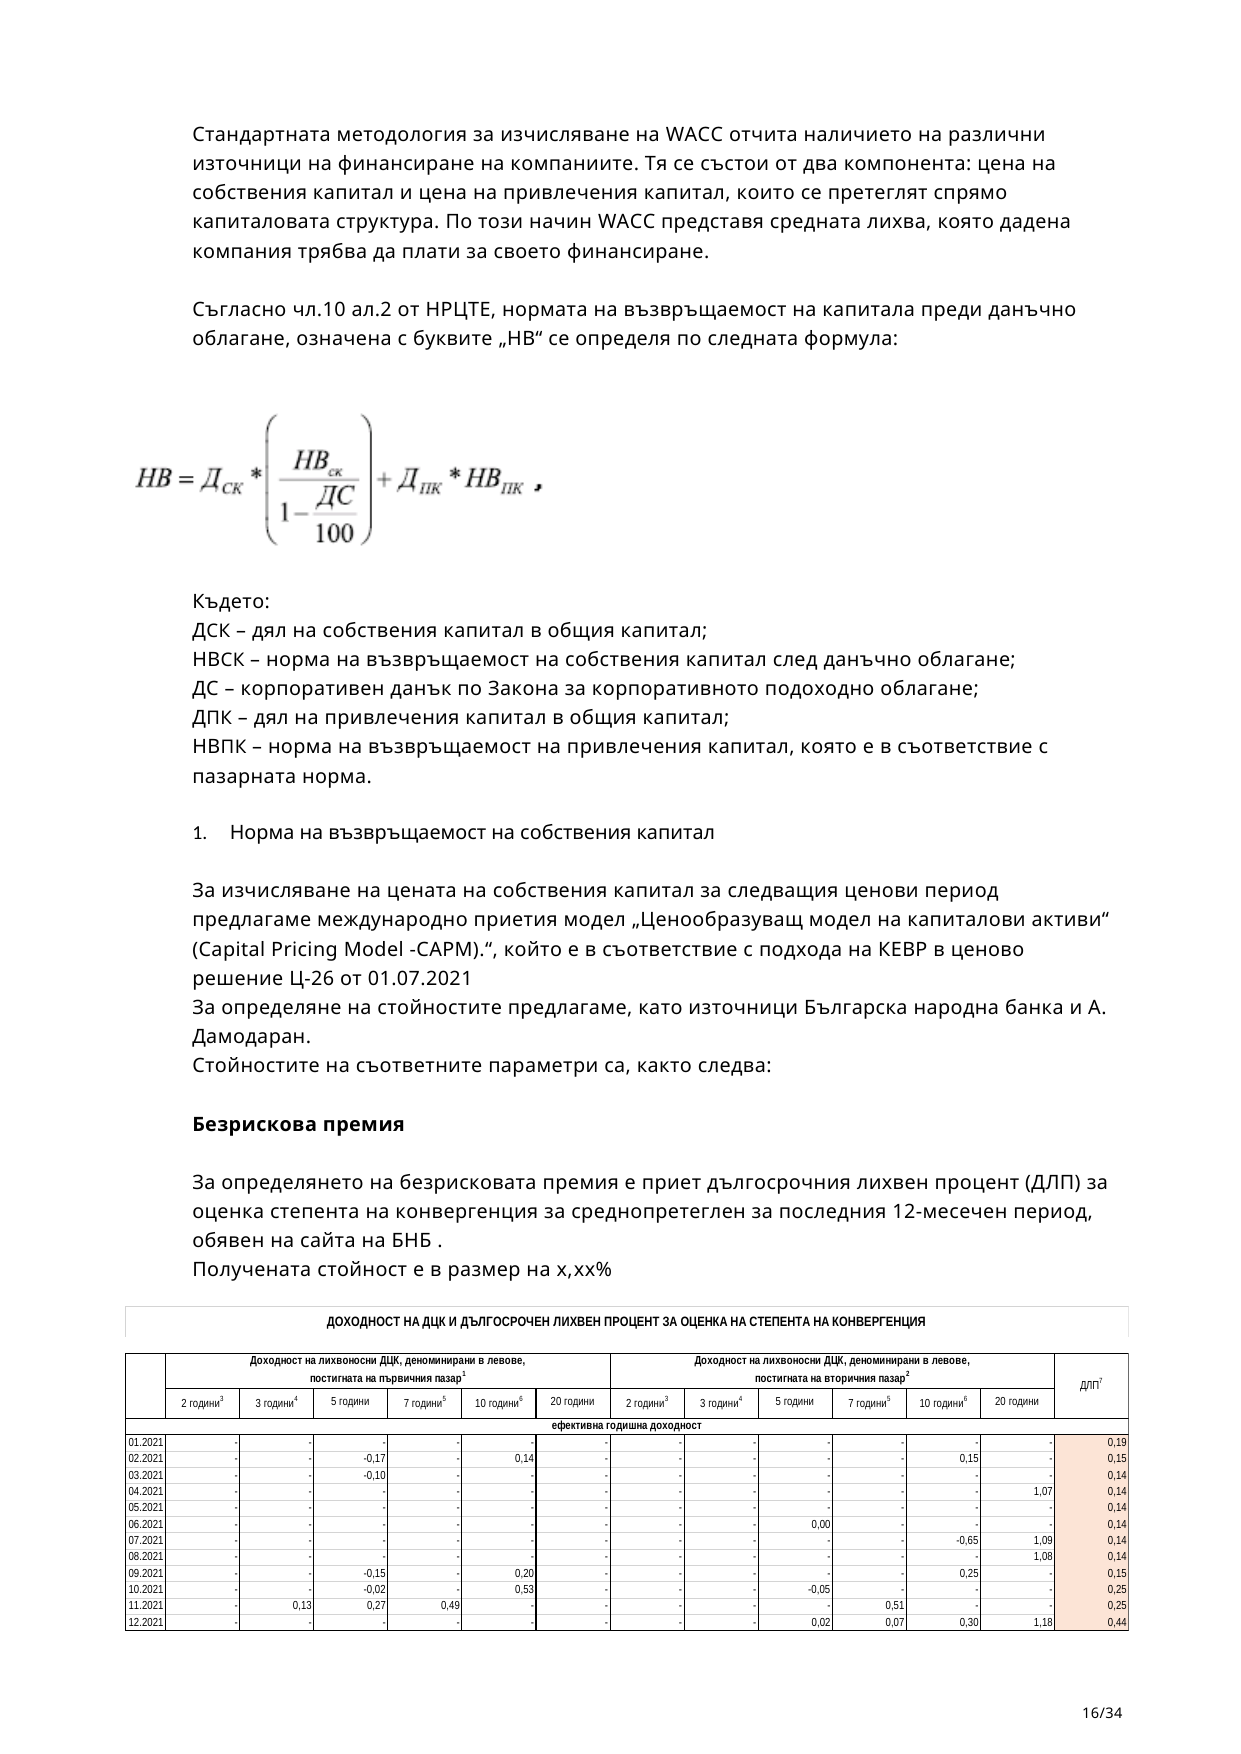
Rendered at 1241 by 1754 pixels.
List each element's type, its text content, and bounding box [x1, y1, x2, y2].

text Получената стойност е в размер на x,xx% [192, 1253, 1122, 1283]
text За определянето на безрисковата премия е приет дългосрочния лихвен процент (ДЛП) за оценка степента на конвергенция за среднопретеглен за последния 12-месечен период, обявен на сайта на БНБ . [192, 1166, 1122, 1253]
text ДПК – дял на привлечения капитал в общия капитал; [192, 701, 1122, 731]
text Където: [192, 585, 1122, 614]
text ДСК – дял на собствения капитал в общия капитал; [192, 614, 1122, 643]
text НВСК – норма на възвръщаемост на собствения капитал след данъчно облагане; [192, 643, 1122, 672]
text Безрискова премия [192, 1108, 1122, 1137]
list Норма на възвръщаемост на собствения капитал [192, 818, 1122, 845]
text Стойностите на съответните параметри са, както следва: [192, 1049, 1122, 1078]
text ДС – корпоративен данък по Закона за корпоративното подоходно облагане; [192, 672, 1122, 701]
text Съгласно чл.10 ал.2 от НРЦТЕ, нормата на възвръщаемост на капитала преди данъчно облагане, означена с буквите „НВ“ се определя по следната формула: [192, 293, 1122, 351]
text За изчисляване на цената на собствения капитал за следващия ценови период предлагаме международно приетия модел „Ценообразуващ модел на капиталови активи“ (Capital Pricing Model -CAPM).“, който е в съответствие с подхода на КЕВР в ценово решение Ц-26 от 01.07.2021 [192, 874, 1122, 991]
text За определяне на стойностите предлагаме, като източници Българска народна банка и А. Дамодаран. [192, 991, 1122, 1049]
text НВПК – норма на възвръщаемост на привлечения капитал, която е в съответствие с пазарната норма. [192, 731, 1122, 789]
text Стандартната методология за изчисляване на WACC отчита наличието на различни източници на финансиране на компаниите. Тя се състои от два компонента: цена на собствения капитал и цена на привлечения капитал, които се претеглят спрямо капиталовата структура. По този начин WACC представя средната лихва, която дадена компания трябва да плати за своето финансиране. [192, 118, 1122, 264]
